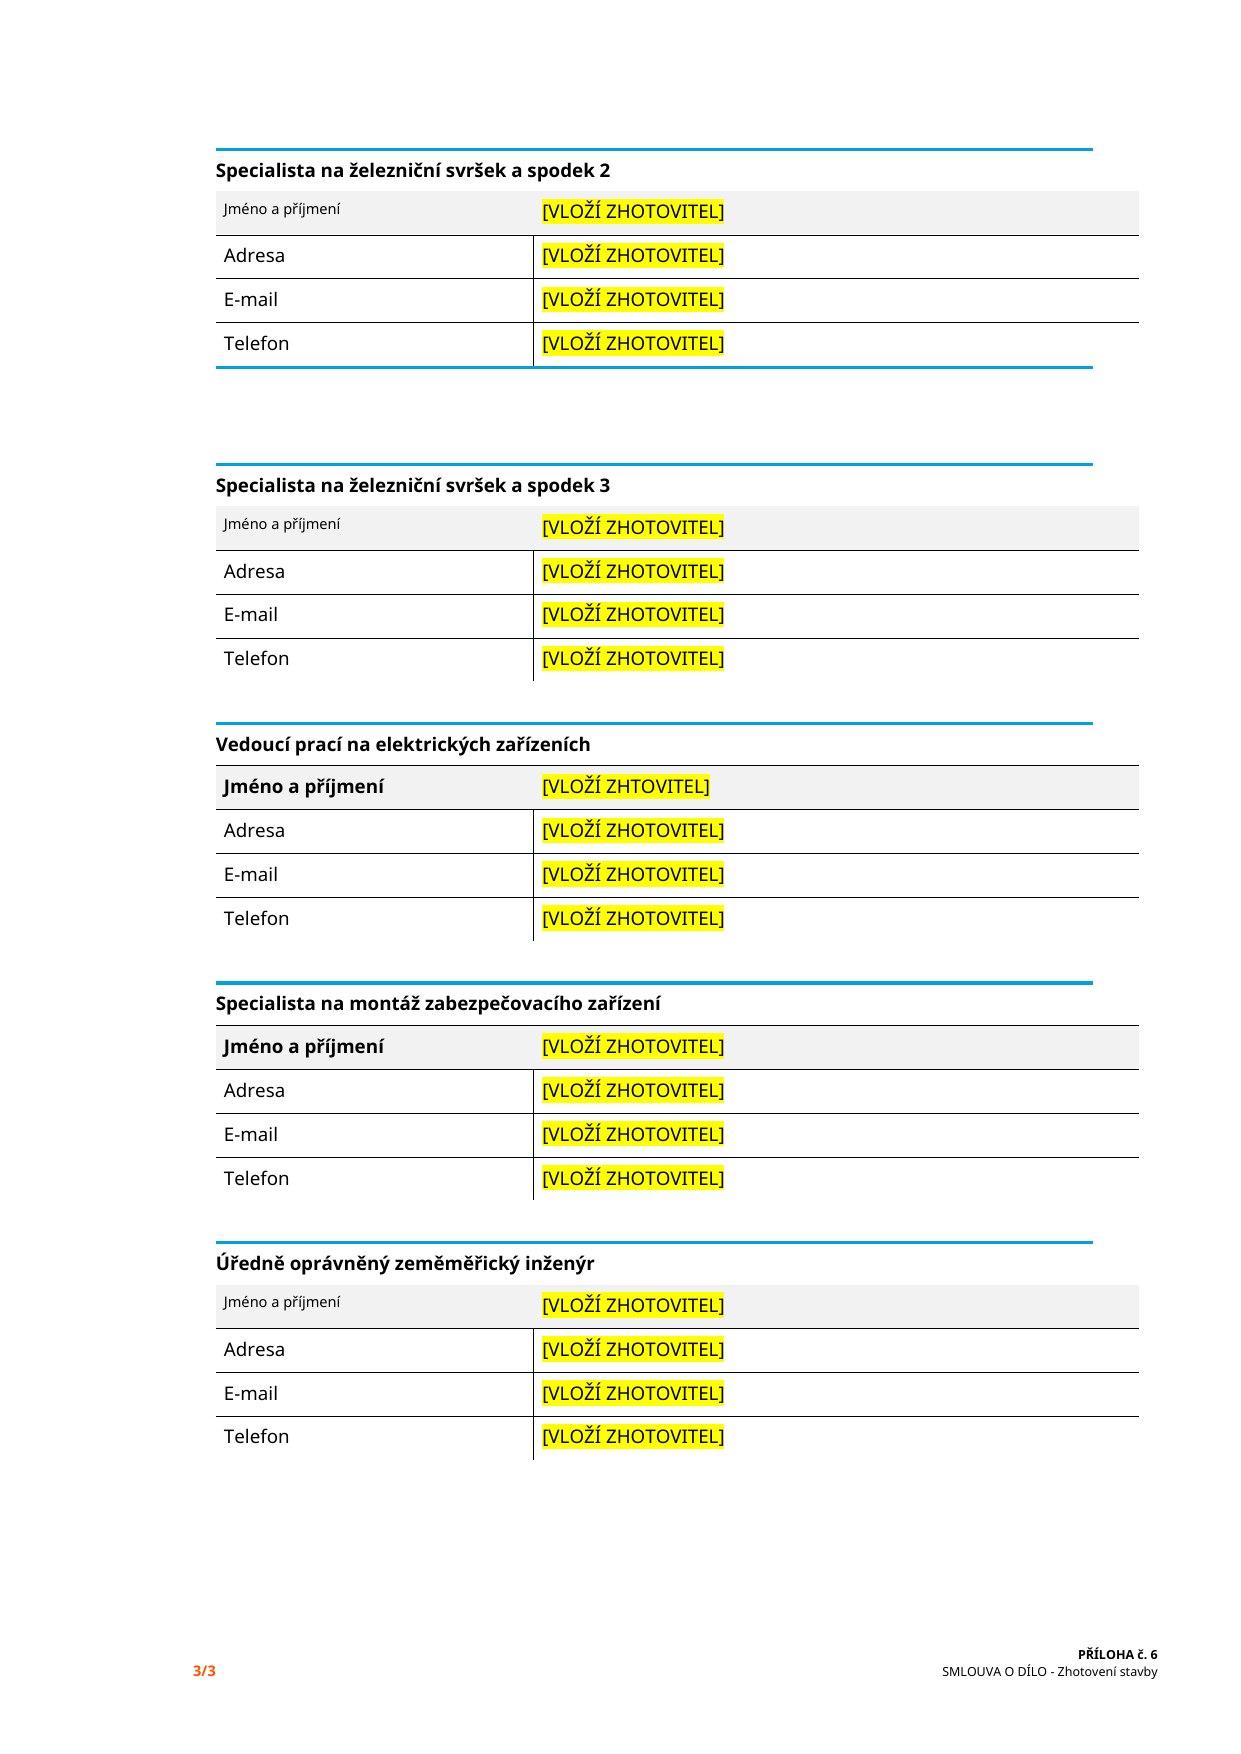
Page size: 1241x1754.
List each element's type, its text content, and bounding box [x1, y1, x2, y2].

table_cell [VLOŽÍ ZHOTOVITEL] [534, 1158, 1139, 1200]
table_cell Telefon [216, 639, 533, 681]
table_cell [VLOŽÍ ZHOTOVITEL] [534, 1417, 1139, 1459]
table_cell [VLOŽÍ ZHOTOVITEL] [534, 323, 1139, 366]
text Specialista na montáž zabezpečovacího zařízení [216, 985, 1093, 1016]
table_cell [VLOŽÍ ZHOTOVITEL] [534, 1114, 1139, 1157]
table_cell Adresa [216, 551, 533, 593]
table_cell Adresa [216, 1329, 533, 1372]
text Specialista na železniční svršek a spodek 3 [216, 466, 1093, 498]
table_cell E-mail [216, 854, 533, 897]
table_cell Adresa [216, 1070, 533, 1113]
table_cell E-mail [216, 1114, 533, 1157]
table_header Jméno a příjmení [216, 191, 534, 234]
table_cell [VLOŽÍ ZHOTOVITEL] [534, 595, 1139, 637]
table_cell [VLOŽÍ ZHOTOVITEL] [534, 279, 1139, 322]
table_cell Telefon [216, 898, 533, 941]
table_cell [VLOŽÍ ZHOTOVITEL] [534, 639, 1139, 681]
table_header [VLOŽÍ ZHOTOVITEL] [534, 191, 1139, 234]
table_header [VLOŽÍ ZHTOVITEL] [534, 766, 1139, 809]
table_cell Telefon [216, 1158, 533, 1200]
table_header Jméno a příjmení [216, 506, 534, 550]
text Specialista na železniční svršek a spodek 2 [216, 151, 1093, 182]
table_cell Telefon [216, 1417, 533, 1459]
table_cell E-mail [216, 595, 533, 637]
text Vedoucí prací na elektrických zařízeních [216, 725, 1093, 757]
table_cell [VLOŽÍ ZHOTOVITEL] [534, 810, 1139, 853]
text Úředně oprávněný zeměměřický inženýr [216, 1244, 1093, 1276]
table_header Jméno a příjmení [216, 1285, 534, 1328]
table_cell [VLOŽÍ ZHOTOVITEL] [534, 898, 1139, 941]
table_header [VLOŽÍ ZHOTOVITEL] [534, 1285, 1139, 1328]
table_cell E-mail [216, 279, 533, 322]
table_cell [VLOŽÍ ZHOTOVITEL] [534, 854, 1139, 897]
table_cell [VLOŽÍ ZHOTOVITEL] [534, 1373, 1139, 1416]
table_cell [VLOŽÍ ZHOTOVITEL] [534, 551, 1139, 593]
table_cell [VLOŽÍ ZHOTOVITEL] [534, 1070, 1139, 1113]
table_header Jméno a příjmení [216, 766, 534, 809]
table_cell Adresa [216, 236, 533, 278]
table_cell Adresa [216, 810, 533, 853]
table_cell E-mail [216, 1373, 533, 1416]
table_cell [VLOŽÍ ZHOTOVITEL] [534, 236, 1139, 278]
table_header [VLOŽÍ ZHOTOVITEL] [534, 1026, 1139, 1069]
table_cell Telefon [216, 323, 533, 366]
table_cell [VLOŽÍ ZHOTOVITEL] [534, 1329, 1139, 1372]
table_header [VLOŽÍ ZHOTOVITEL] [534, 506, 1139, 550]
table_header Jméno a příjmení [216, 1026, 534, 1069]
